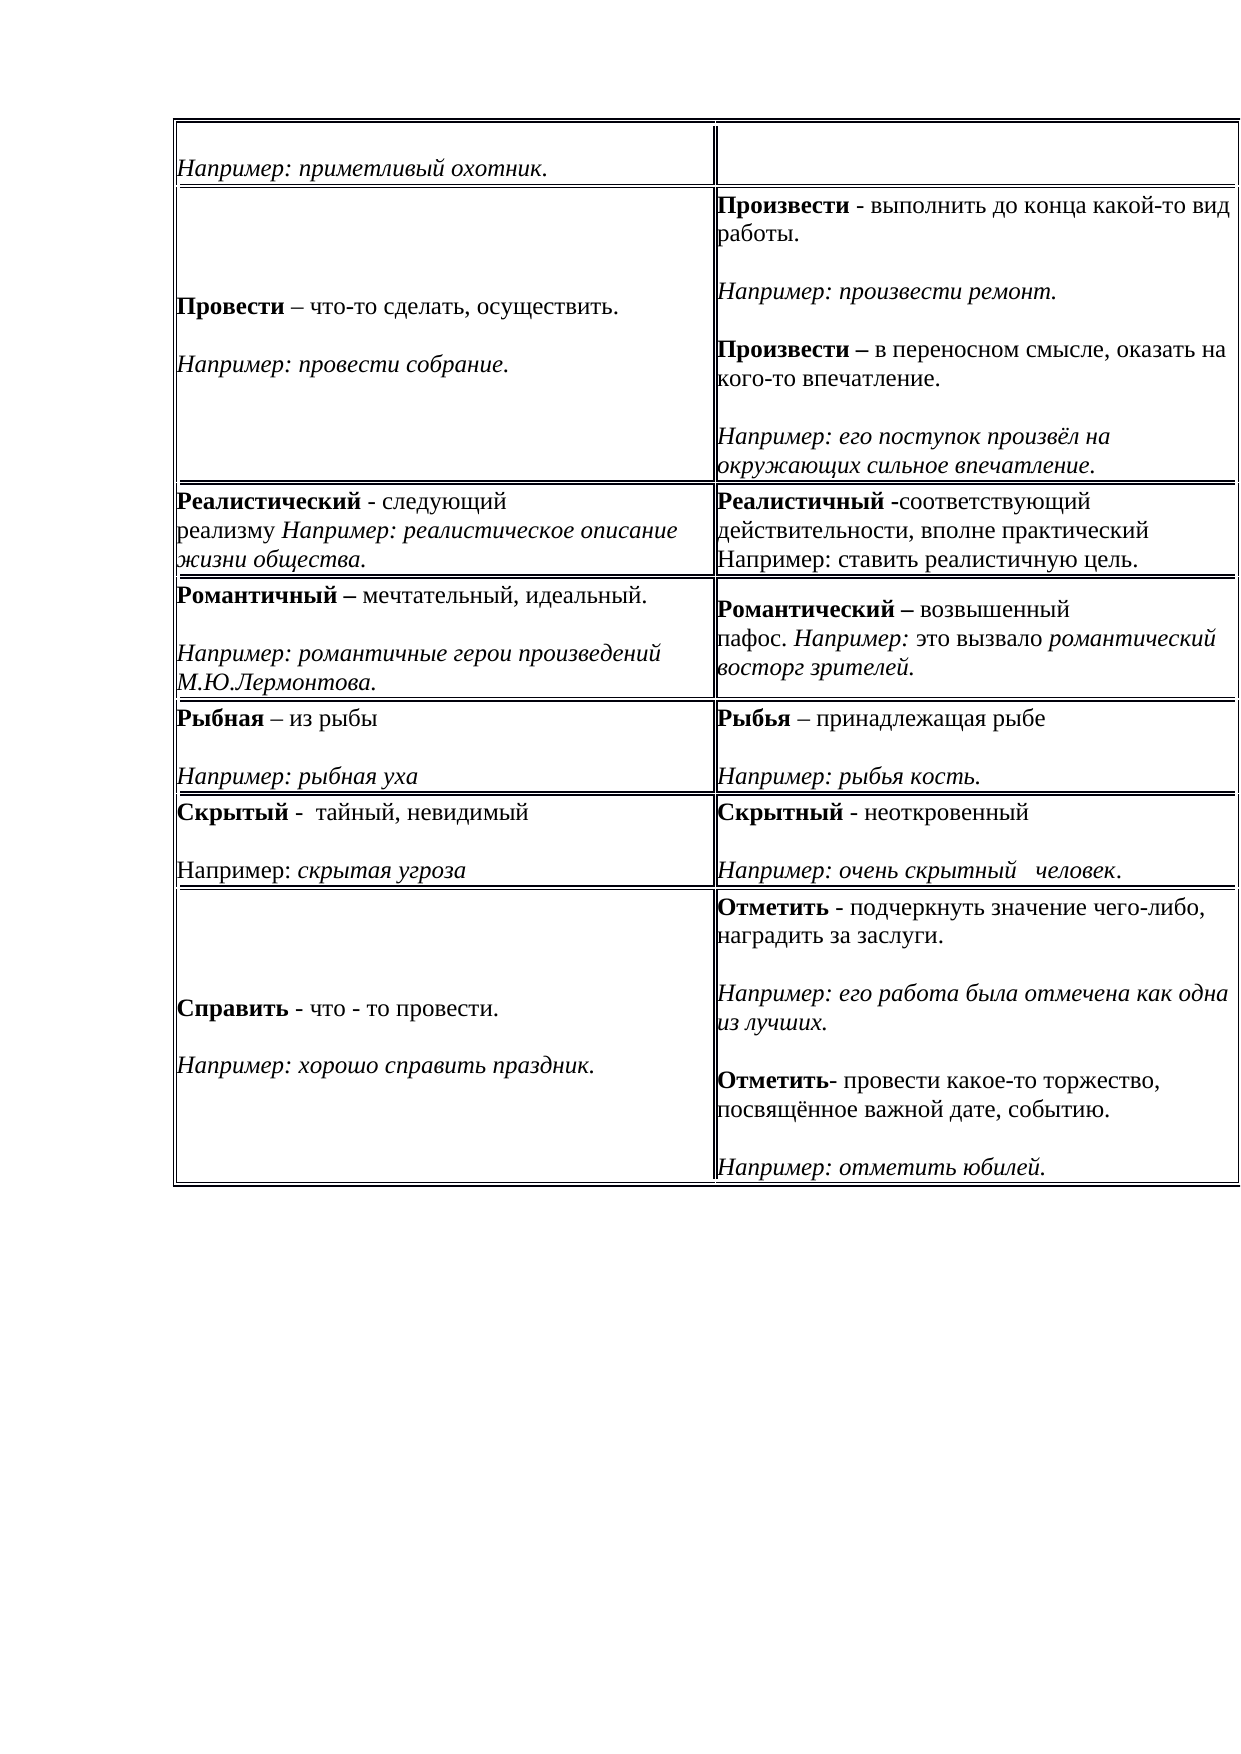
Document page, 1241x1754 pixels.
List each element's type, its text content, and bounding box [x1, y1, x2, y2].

table_cell Рыбья – принадлежащая рыбе Например: рыбья кость. [715, 697, 1240, 791]
table_cell Романтический – возвышенный пафос. Например: это вызвало романтический восторг зрителей. [715, 574, 1240, 697]
table_cell Справить - что - то провести. Например: хорошо справить праздник. [175, 885, 715, 1182]
table_cell Романтичный – мечтательный, идеальный. Например: романтичные герои произведений М.Ю.Лермонтова. [175, 574, 715, 697]
table_cell Реалистический - следующий реализму Например: реалистическое описание жизни общества. [175, 480, 715, 574]
table_cell Произвести - выполнить до конца какой-то вид работы. Например: произвести ремонт. Произвести – в переносном смысле, оказать на кого-то впечатление. Например: его поступок произвёл на окружающих сильное впечатление. [715, 184, 1240, 480]
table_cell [715, 120, 1240, 184]
table_cell Провести – что-то сделать, осуществить. Например: провести собрание. [175, 184, 715, 480]
table_cell Скрытный - неоткровенный Например: очень скрытный человек. [715, 791, 1240, 885]
table_cell Рыбная – из рыбы Например: рыбная уха [175, 697, 715, 791]
table_cell Реалистичный -соответствующий действительности, вполне практический Например: ставить реалистичную цель. [715, 480, 1240, 574]
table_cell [177, 123, 715, 184]
table_cell Скрытый - тайный, невидимый Например: скрытая угроза [175, 791, 715, 885]
table_cell Отметить - подчеркнуть значение чего-либо, наградить за заслуги. Например: его работа была отмечена как одна из лучших. Отметить- провести какое-то торжество, посвящённое важной дате, событию. Например: отметить юбилей. [715, 885, 1240, 1182]
